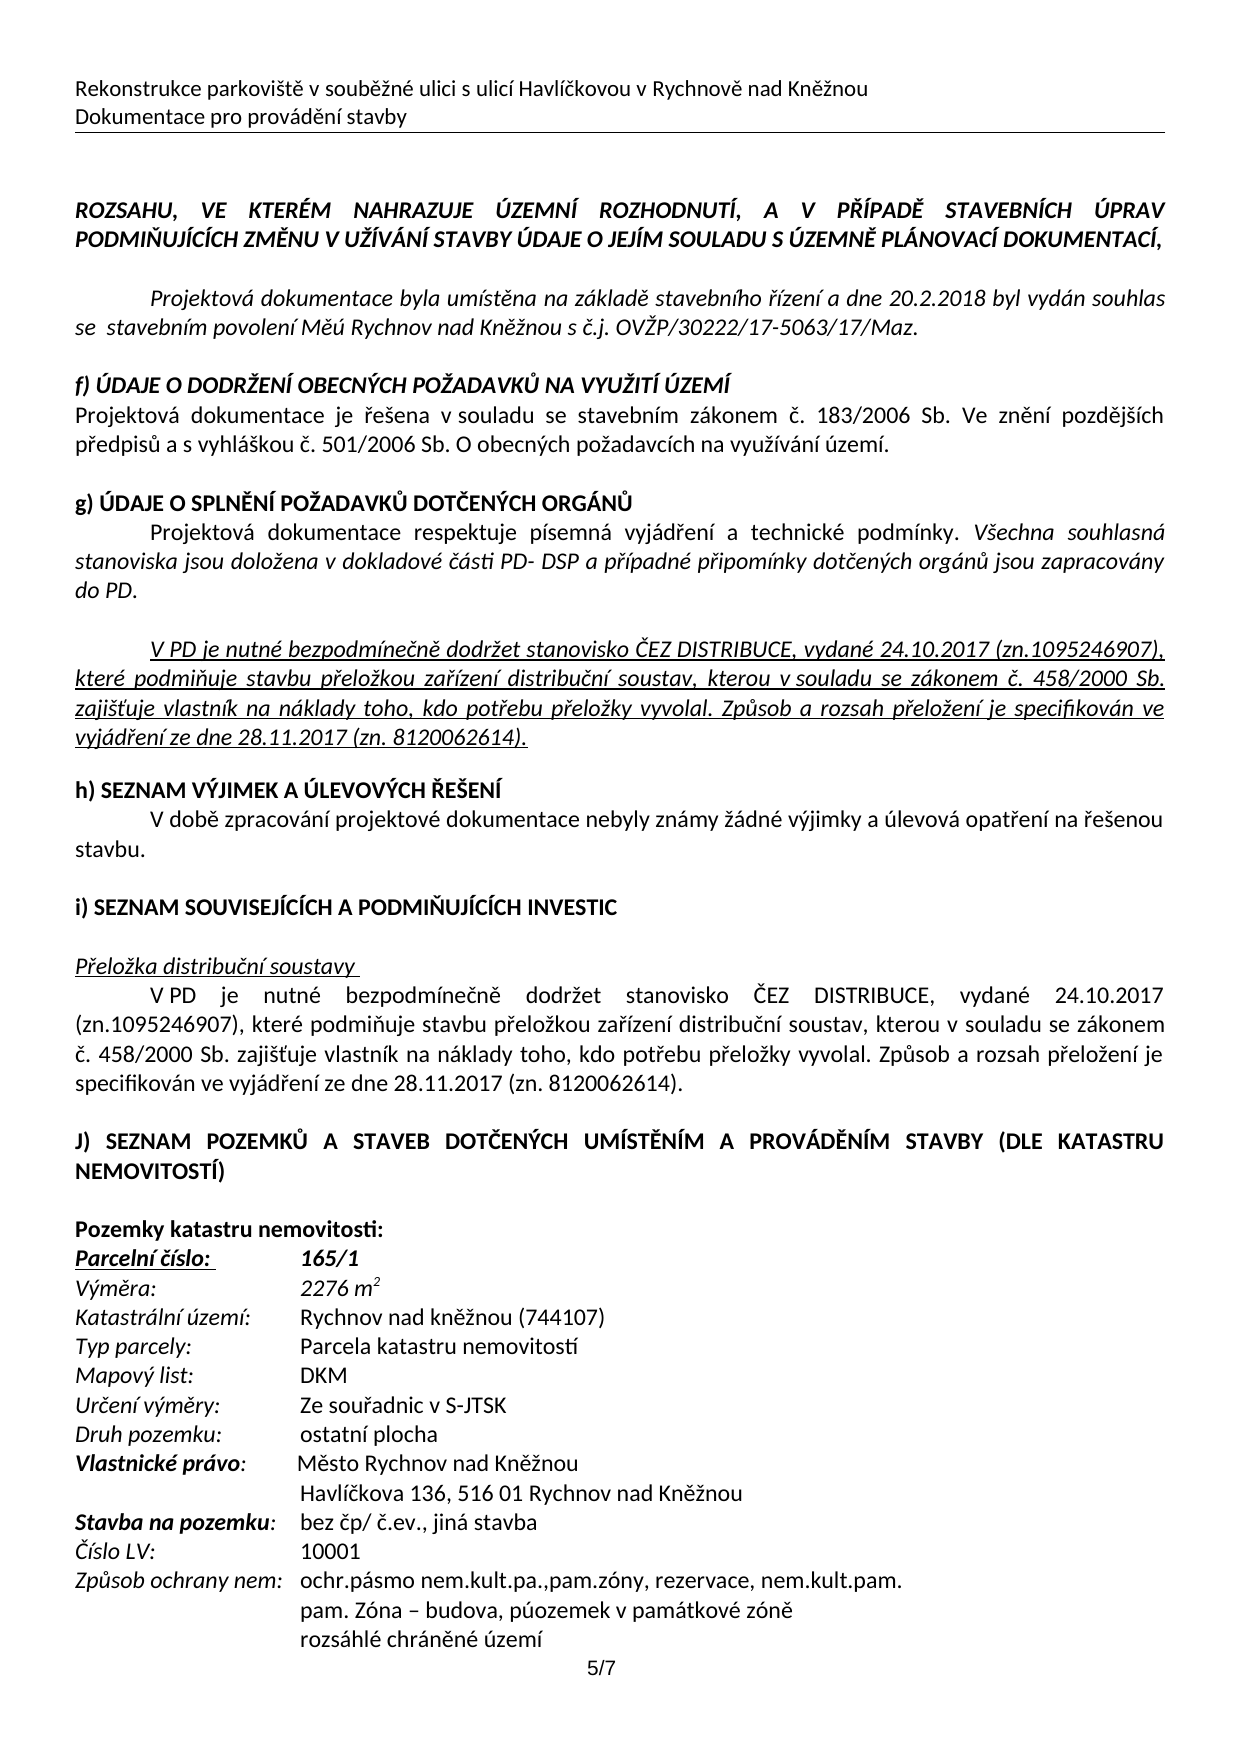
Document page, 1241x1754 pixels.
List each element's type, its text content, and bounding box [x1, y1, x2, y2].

text Projektová dokumentace respektuje písemná vyjádření a technické podmínky. Všechna souhlasná stanoviska jsou doložena v dokladové části PD- DSP a případné připomínky dotčených orgánů jsou zapracovány do PD. [75, 517, 1165, 605]
text Projektová dokumentace je řešena v souladu se stavebním zákonem č. 183/2006 Sb. Ve znění pozdějších předpisů a s vyhláškou č. 501/2006 Sb. O obecných požadavcích na využívání území. [75, 400, 1165, 458]
text V PD je nutné bezpodmínečně dodržet stanovisko ČEZ DISTRIBUCE, vydané 24.10.2017 (zn.1095246907), které podmiňuje stavbu přeložkou zařízení distribuční soustav, kterou v souladu se zákonem č. 458/2000 Sb. zajišťuje vlastník na náklady toho, kdo potřebu přeložky vyvolal. Způsob a rozsah přeložení je specifikován ve vyjádření ze dne 28.11.2017 (zn. 8120062614). [75, 690, 1165, 751]
text V době zpracování projektové dokumentace nebyly známy žádné výjimky a úlevová opatření na řešenou stavbu. [75, 804, 1165, 863]
text J) SEZNAM POZEMKŮ A STAVEB DOTČENÝCH UMÍSTĚNÍM A PROVÁDĚNÍM STAVBY (DLE KATASTRU NEMOVITOSTÍ) [75, 1126, 1165, 1185]
text V PD je nutné bezpodmínečně dodržet stanovisko ČEZ DISTRIBUCE, vydané 24.10.2017 (zn.1095246907), které podmiňuje stavbu přeložkou zařízení distribuční soustav, kterou v souladu se zákonem č. 458/2000 Sb. zajišťuje vlastník na náklady toho, kdo potřebu přeložky vyvolal. Způsob a rozsah přeložení je specifikován ve vyjádření ze dne 28.11.2017 (zn. 8120062614). [75, 980, 1165, 1097]
text Stavba na pozemku: bez čp/ č.ev., jiná stavba [75, 1507, 1165, 1536]
text Typ parcely: Parcela katastru nemovitostí [75, 1331, 1165, 1361]
text pam. Zóna – budova, púozemek v památkové zóně [75, 1595, 1165, 1624]
text Druh pozemku: ostatní plocha [75, 1419, 1165, 1448]
text f) ÚDAJE O DODRŽENÍ OBECNÝCH POŽADAVKŮ NA VYUŽITÍ ÚZEMÍ [75, 371, 1165, 400]
text rozsáhlé chráněné území [75, 1624, 1165, 1653]
text Pozemky katastru nemovitosti: [75, 1214, 1165, 1243]
text Určení výměry: Ze souřadnic v S-JTSK [75, 1390, 1165, 1419]
text h) SEZNAM VÝJIMEK A ÚLEVOVÝCH ŘEŠENÍ [75, 775, 1165, 804]
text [75, 195, 1165, 253]
text Mapový list: DKM [75, 1361, 1165, 1390]
text i) SEZNAM SOUVISEJÍCÍCH A PODMIŇUJÍCÍCH INVESTIC [75, 892, 1165, 922]
text Výměra: 2276 m2 [75, 1273, 1165, 1302]
text V PD je nutné bezpodmínečně dodržet stanovisko ČEZ DISTRIBUCE, vydané 24.10.2017 (zn.1095246907), které podmiňuje stavbu přeložkou zařízení distribuční soustav, kterou v souladu se zákonem č. 458/2000 Sb. zajišťuje vlastník na náklady toho, kdo potřebu přeložky vyvolal. Způsob a rozsah přeložení je specifikován ve vyjádření ze dne 28.11.2017 (zn. 8120062614). [75, 634, 1165, 688]
text Číslo LV: 10001 [75, 1536, 1165, 1566]
text Přeložka distribuční soustavy [75, 951, 1165, 980]
text Vlastnické právo: Město Rychnov nad Kněžnou [75, 1448, 1165, 1478]
text Parcelní číslo: 165/1 [75, 1243, 1165, 1273]
text g) ÚDAJE O SPLNĚNÍ POŽADAVKŮ DOTČENÝCH ORGÁNŮ [75, 488, 1165, 517]
text Havlíčkova 136, 516 01 Rychnov nad Kněžnou [75, 1478, 1165, 1507]
text Způsob ochrany nem: ochr.pásmo nem.kult.pa.,pam.zóny, rezervace, nem.kult.pam. [75, 1566, 1165, 1595]
text Katastrální území: Rychnov nad kněžnou (744107) [75, 1302, 1165, 1331]
text Projektová dokumentace byla umístěna na základě stavebního řízení a dne 20.2.2018 byl vydán souhlas se stavebním povolení Měú Rychnov nad Kněžnou s č.j. OVŽP/30222/17-5063/17/Maz. [75, 283, 1165, 341]
